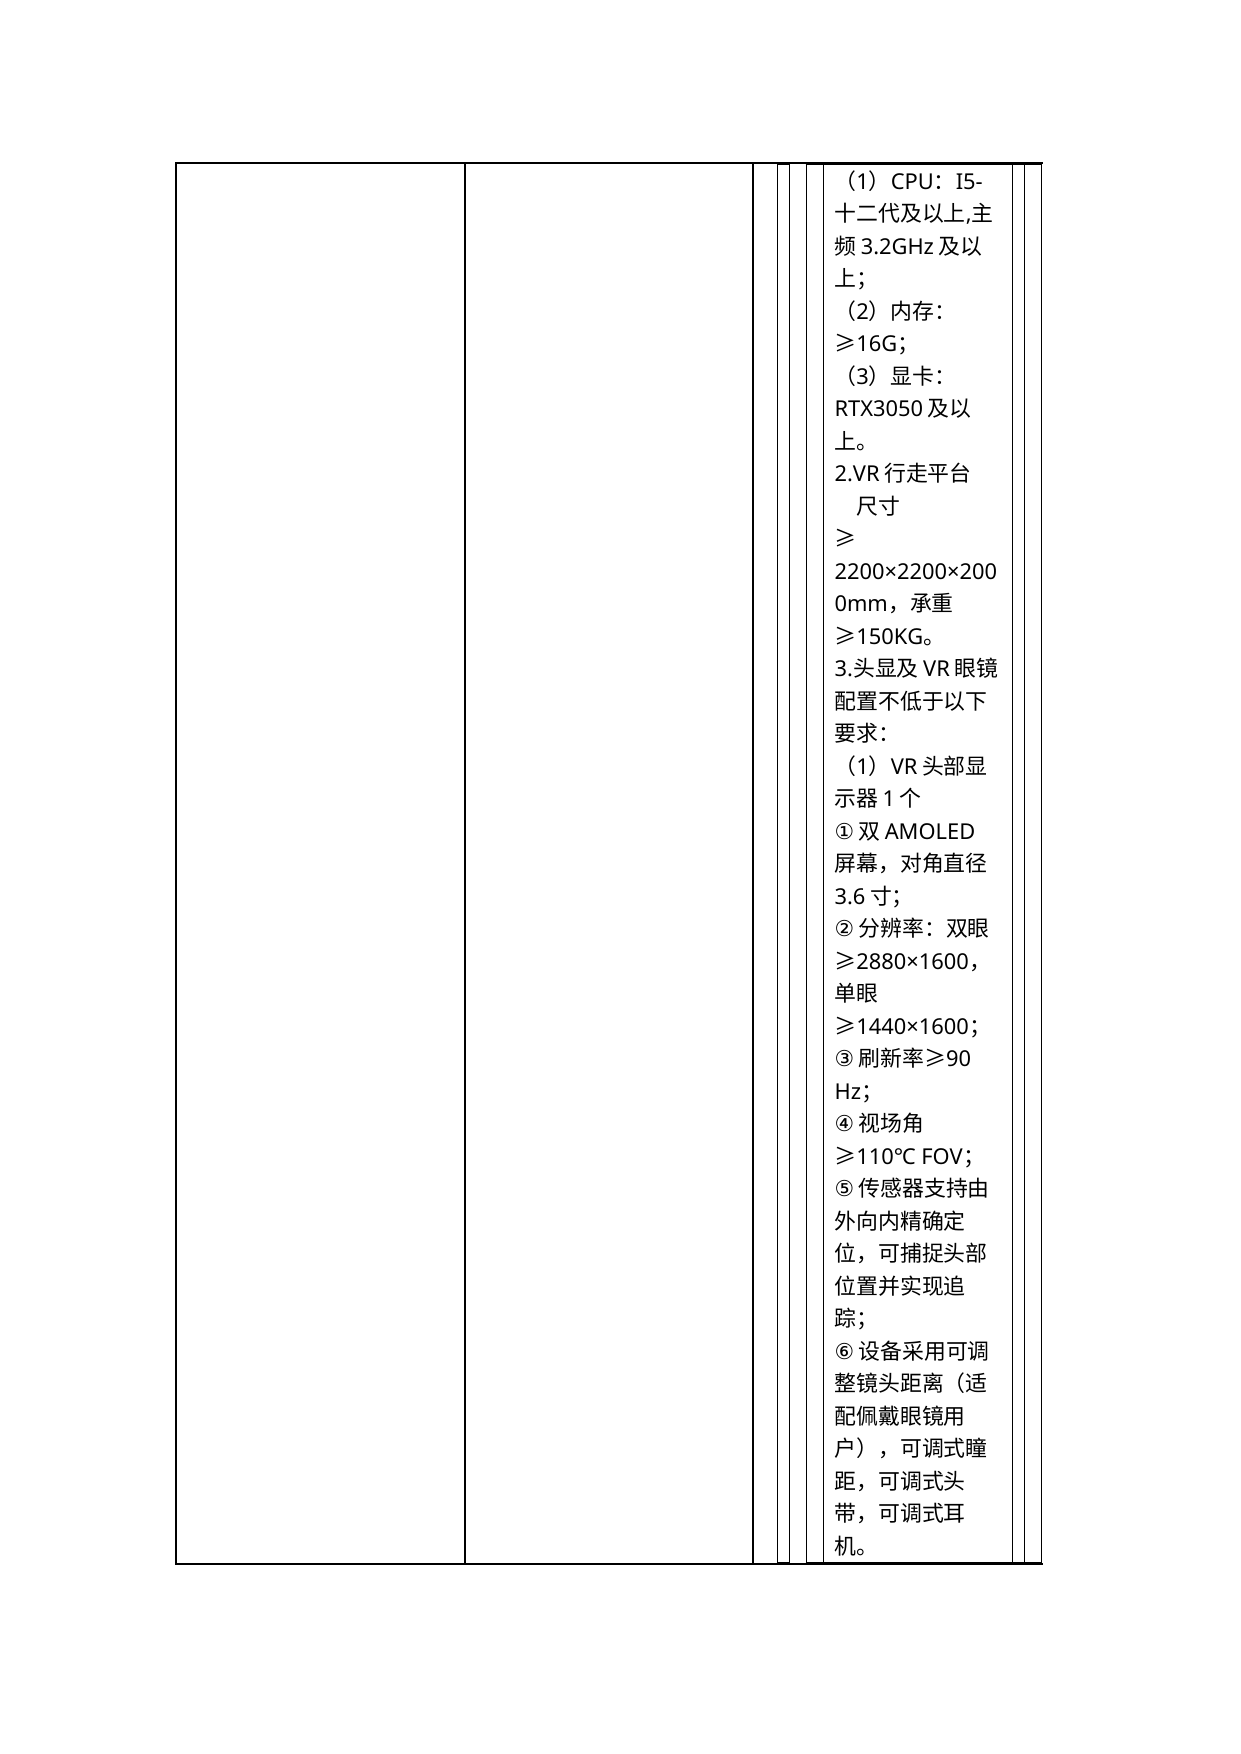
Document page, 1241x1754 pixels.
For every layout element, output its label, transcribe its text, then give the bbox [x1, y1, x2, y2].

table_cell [1013, 165, 1024, 1562]
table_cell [754, 164, 777, 1563]
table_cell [807, 165, 823, 1562]
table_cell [790, 164, 806, 1563]
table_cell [824, 165, 1012, 1562]
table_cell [1025, 165, 1041, 1562]
table_cell 1 [177, 164, 464, 1563]
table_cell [778, 165, 789, 1562]
table_cell [466, 164, 752, 1563]
